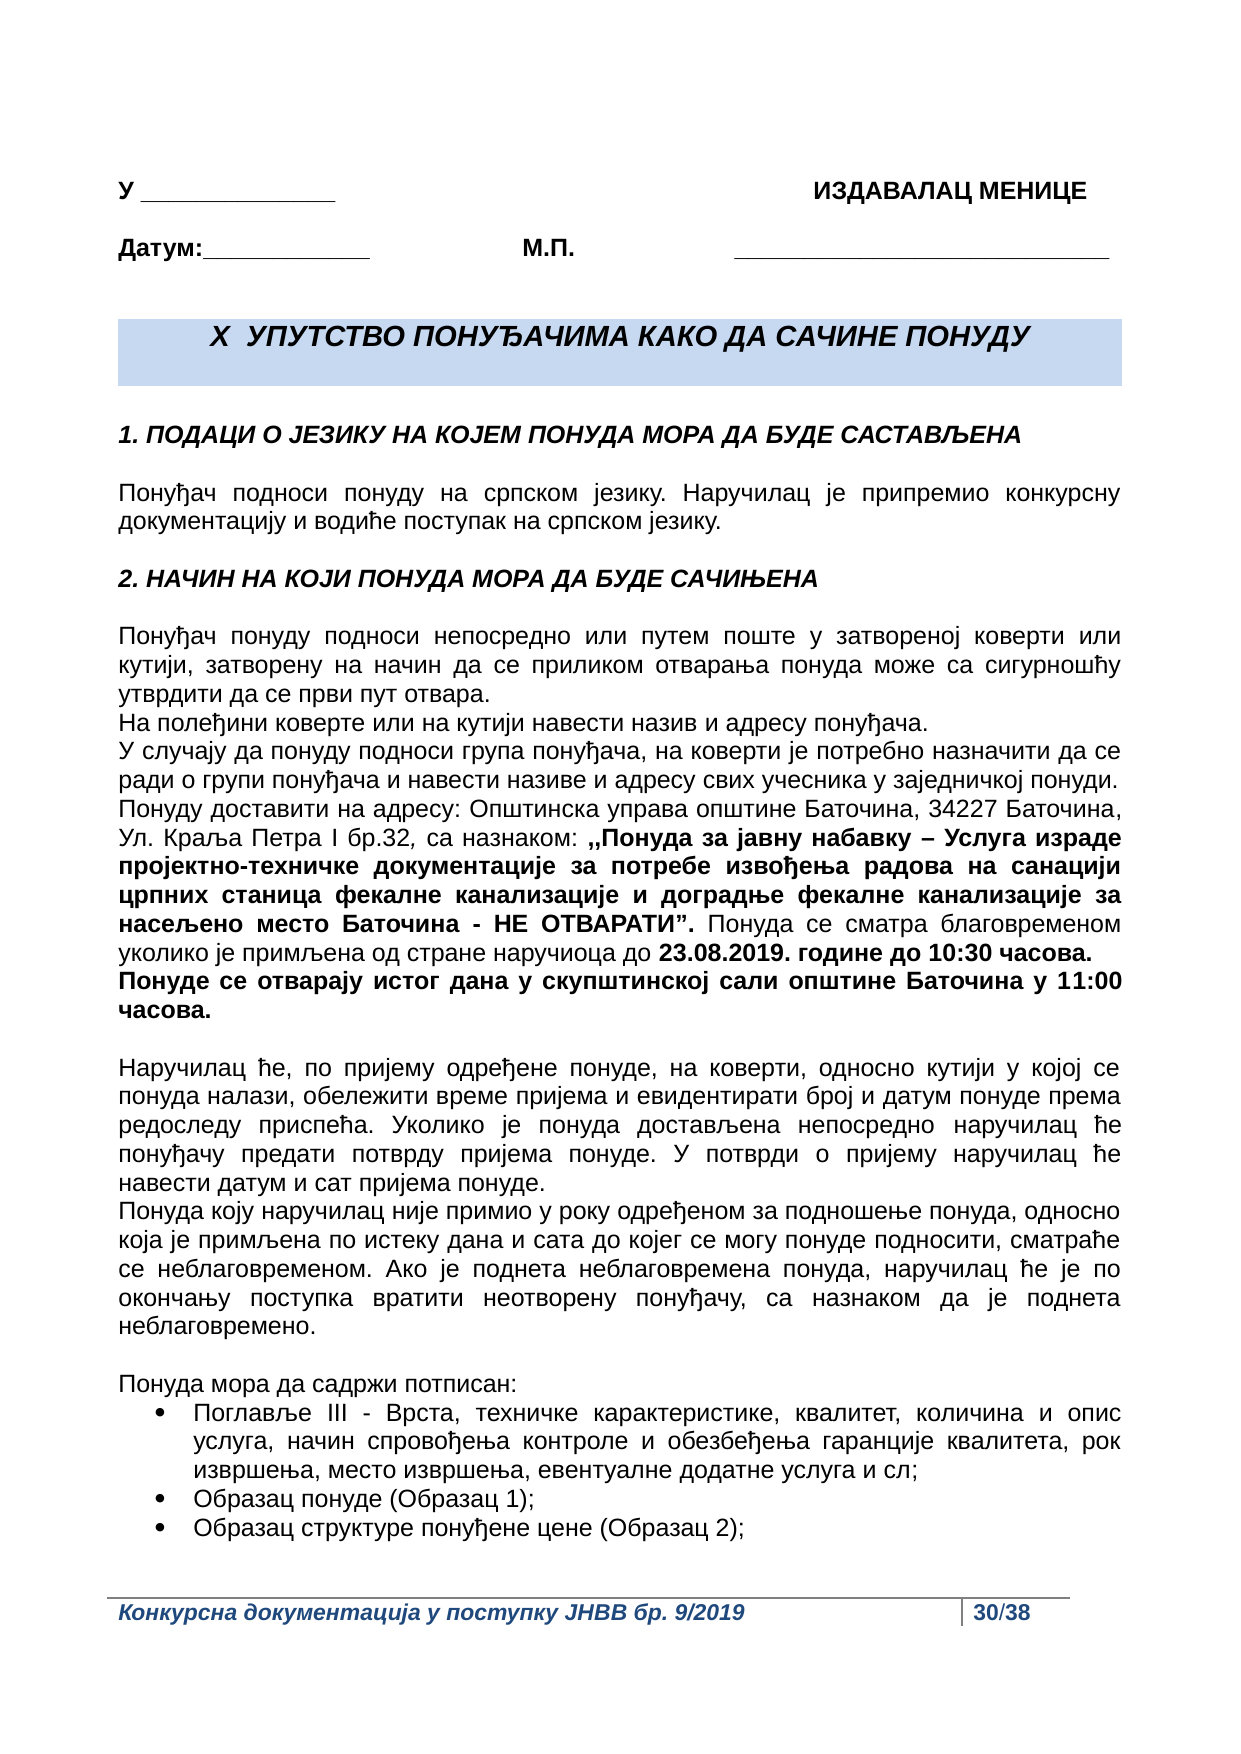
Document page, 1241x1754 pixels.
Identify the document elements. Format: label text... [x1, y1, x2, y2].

text Понуду доставити на адресу: Општинска управа општине Баточина, 34227 Баточина, Ул. Краља Петра I бр.32, са назнаком: ,,Понуда за јавну набавку – Услуга израде пројектно-техничке документације за потребе извођења радова на санацији црпних станица фекалне канализације и доградње фекалне канализације за насељено место Баточина - НЕ ОТВАРАТИ”. Понуда се сматра благовременом уколико је примљена од стране наручиоца до 23.08.2019. године до 10:30 часова. [118, 794, 1122, 966]
text Наручилац ће, по пријему одређене понуде, на коверти, односно кутији у којој се понуда налази, обележити време пријема и евидентирати број и датум понуде према редоследу приспећа. Уколико је понуда достављена непосредно наручилац ће понуђачу предати потврду пријема понуде. У потврди о пријему наручилац ће навести датум и сат пријема понуде. [118, 1052, 1122, 1196]
list Поглавље III - Врста, техничке карактеристике, квалитет, количина и опис услуга, начин спровођења контроле и обезбеђења гаранције квалитета, рок извршења, место извршења, евентуалне додатне услуга и сл; [156, 1397, 1122, 1484]
text 1. ПОДАЦИ О ЈЕЗИКУ НА КОЈЕМ ПОНУДА МОРА ДА БУДЕ САСТАВЉЕНА [118, 420, 1122, 449]
text Понуда мора да садржи потписан: [118, 1369, 1122, 1397]
text Понуђач понуду подноси непосредно или путем поште у затвореној коверти или кутији, затворену на начин да се приликом отварања понуда може са сигурношћу утврдити да се први пут отвара. [118, 621, 1122, 707]
text У ______________ ИЗДАВАЛАЦ МЕНИЦЕ [118, 176, 1122, 204]
list Образац понуде (Образац 1); [156, 1484, 1122, 1513]
text Понуде се отварају истог дана у скупштинској сали општине Баточина у 11:00 часова. [118, 966, 1122, 1024]
text У случају да понуду подноси група понуђача, на коверти је потребно назначити да се ради о групи понуђача и навести називе и адресу свих учесника у заједничкој понуди. [118, 736, 1122, 794]
text Понуда коју наручилац није примио у року одређеном за подношење понуда, односно која је примљена по истеку дана и сата до којег се могу понуде подносити, сматраће се неблаговременом. Ако је поднета неблаговремена понуда, наручилац ће је по окончању поступка вратити неотворену понуђачу, са назнаком да је поднета неблаговремено. [118, 1196, 1122, 1340]
text На полеђини коверте или на кутији навести назив и адресу понуђача. [118, 707, 1122, 736]
list Образац структуре понуђене цене (Образац 2); [156, 1513, 1122, 1542]
text Понуђач подноси понуду на српском језику. Наручилац је припремио конкурсну документацију и водиће поступак на српском језику. [118, 477, 1122, 535]
text Датум:____________ М.П. ___________________________ [118, 233, 1122, 262]
text 2. НАЧИН НА КОЈИ ПОНУДА МОРА ДА БУДЕ САЧИЊЕНА [118, 564, 1122, 592]
text X УПУТСТВО ПОНУЂАЧИМА КАКО ДА САЧИНЕ ПОНУДУ [118, 319, 1122, 353]
